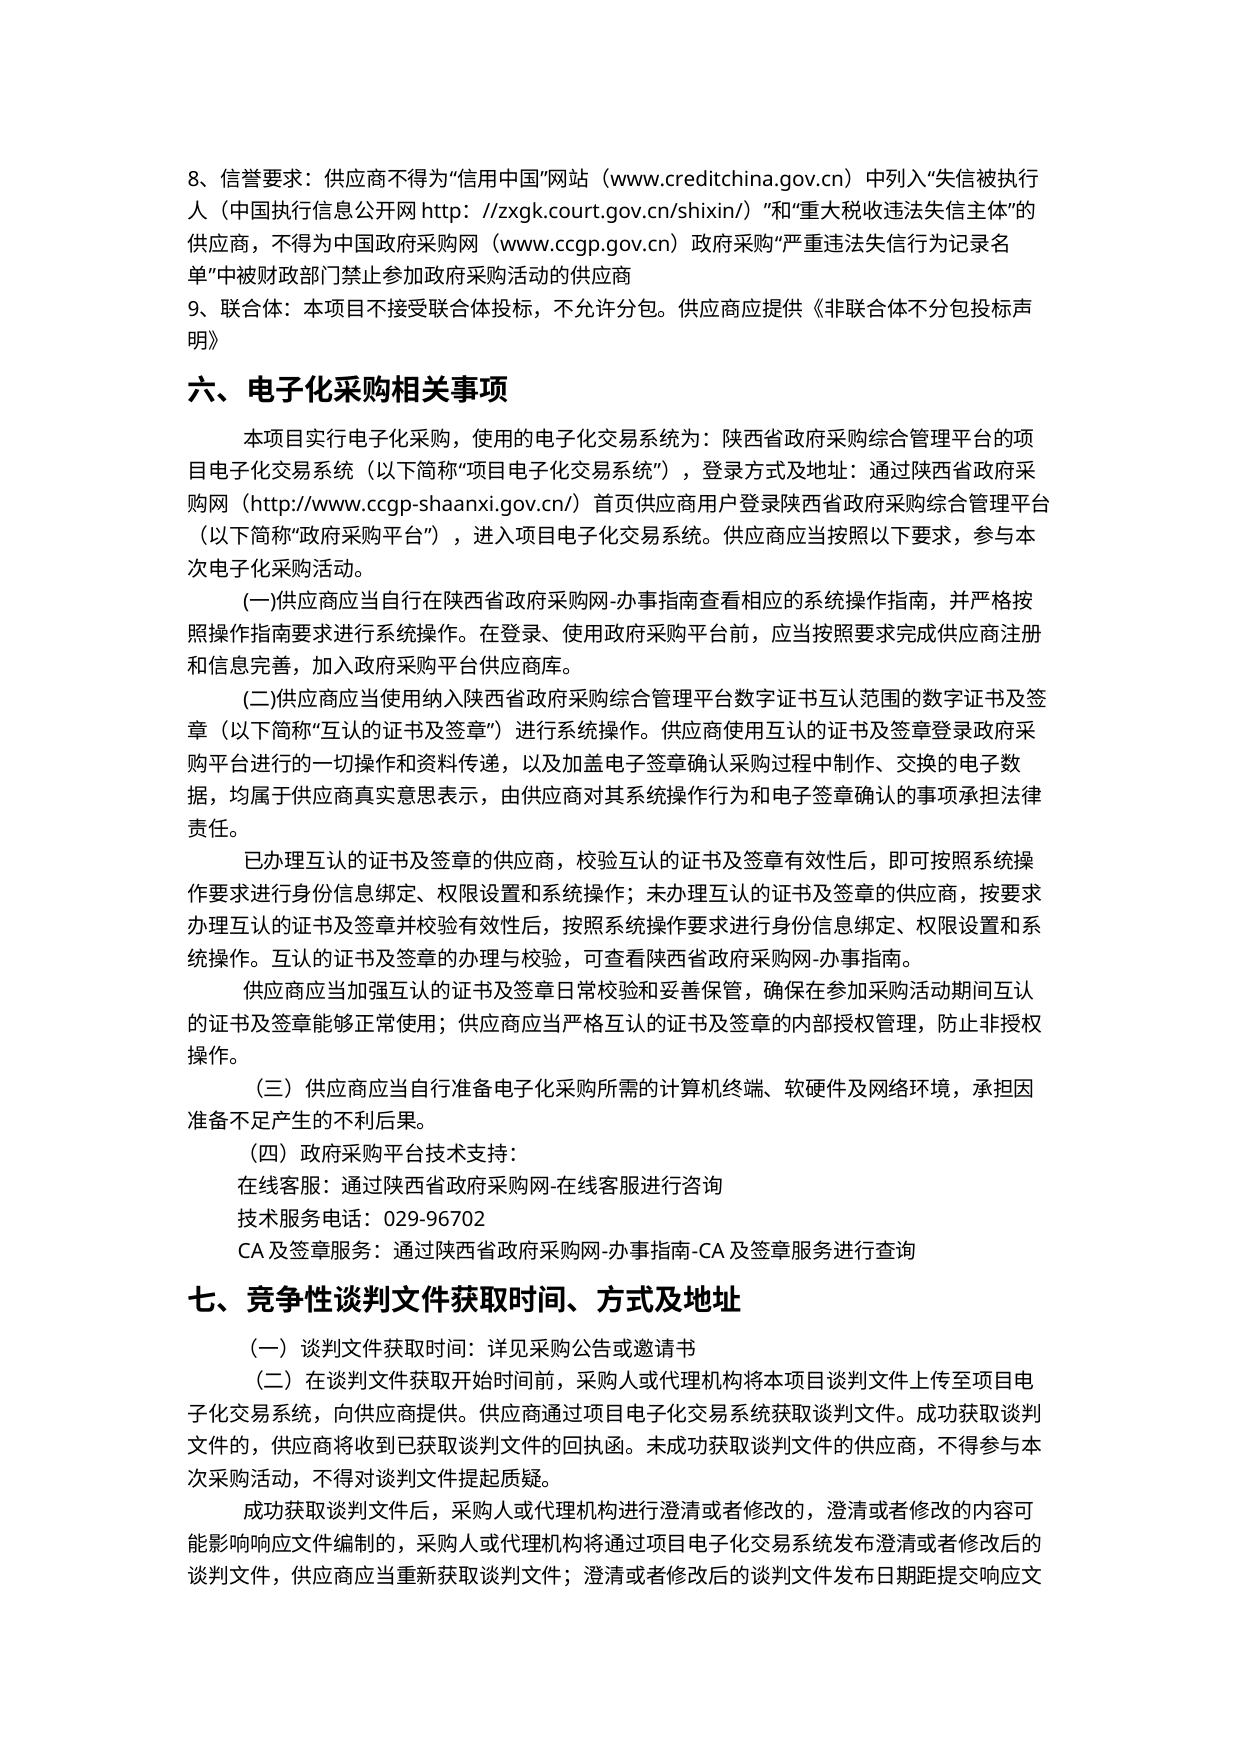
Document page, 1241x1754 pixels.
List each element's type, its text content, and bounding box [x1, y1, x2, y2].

text 供应商应当加强互认的证书及签章日常校验和妥善保管，确保在参加采购活动期间互认的证书及签章能够正常使用；供应商应当严格互认的证书及签章的内部授权管理，防止非授权操作。 [187, 974, 1053, 1072]
text 本项目实行电子化采购，使用的电子化交易系统为：陕西省政府采购综合管理平台的项目电子化交易系统（以下简称“项目电子化交易系统”），登录方式及地址：通过陕西省政府采购网（http://www.ccgp-shaanxi.gov.cn/）首页供应商用户登录陕西省政府采购综合管理平台（以下简称“政府采购平台”），进入项目电子化交易系统。供应商应当按照以下要求，参与本次电子化采购活动。 [187, 422, 1053, 584]
text (二)供应商应当使用纳入陕西省政府采购综合管理平台数字证书互认范围的数字证书及签章（以下简称“互认的证书及签章”）进行系统操作。供应商使用互认的证书及签章登录政府采购平台进行的一切操作和资料传递，以及加盖电子签章确认采购过程中制作、交换的电子数据，均属于供应商真实意思表示，由供应商对其系统操作行为和电子签章确认的事项承担法律责任。 [187, 682, 1053, 844]
text CA及签章服务：通过陕西省政府采购网-办事指南-CA及签章服务进行查询 [187, 1234, 1053, 1267]
text 七、竞争性谈判文件获取时间、方式及地址 [187, 1267, 1053, 1332]
text （一）谈判文件获取时间：详见采购公告或邀请书 [187, 1332, 1053, 1364]
text 技术服务电话：029-96702 [187, 1202, 1053, 1234]
text （三）供应商应当自行准备电子化采购所需的计算机终端、软硬件及网络环境，承担因准备不足产生的不利后果。 [187, 1072, 1053, 1137]
text 9、联合体：本项目不接受联合体投标，不允许分包。供应商应提供《非联合体不分包投标声明》 [187, 292, 1053, 357]
text 已办理互认的证书及签章的供应商，校验互认的证书及签章有效性后，即可按照系统操作要求进行身份信息绑定、权限设置和系统操作；未办理互认的证书及签章的供应商，按要求办理互认的证书及签章并校验有效性后，按照系统操作要求进行身份信息绑定、权限设置和系统操作。互认的证书及签章的办理与校验，可查看陕西省政府采购网-办事指南。 [187, 844, 1053, 974]
text 8、信誉要求：供应商不得为“信用中国”网站（www.creditchina.gov.cn）中列入“失信被执行人（中国执行信息公开网http：//zxgk.court.gov.cn/shixin/）”和“重大税收违法失信主体”的供应商，不得为中国政府采购网（www.ccgp.gov.cn）政府采购“严重违法失信行为记录名单”中被财政部门禁止参加政府采购活动的供应商 [187, 162, 1053, 292]
text （二）在谈判文件获取开始时间前，采购人或代理机构将本项目谈判文件上传至项目电子化交易系统，向供应商提供。供应商通过项目电子化交易系统获取谈判文件。成功获取谈判文件的，供应商将收到已获取谈判文件的回执函。未成功获取谈判文件的供应商，不得参与本次采购活动，不得对谈判文件提起质疑。 [187, 1364, 1053, 1494]
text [187, 1494, 1053, 1592]
text 在线客服：通过陕西省政府采购网-在线客服进行咨询 [187, 1169, 1053, 1202]
text 六、电子化采购相关事项 [187, 357, 1053, 422]
text (一)供应商应当自行在陕西省政府采购网-办事指南查看相应的系统操作指南，并严格按照操作指南要求进行系统操作。在登录、使用政府采购平台前，应当按照要求完成供应商注册和信息完善，加入政府采购平台供应商库。 [187, 584, 1053, 682]
text （四）政府采购平台技术支持： [187, 1137, 1053, 1169]
